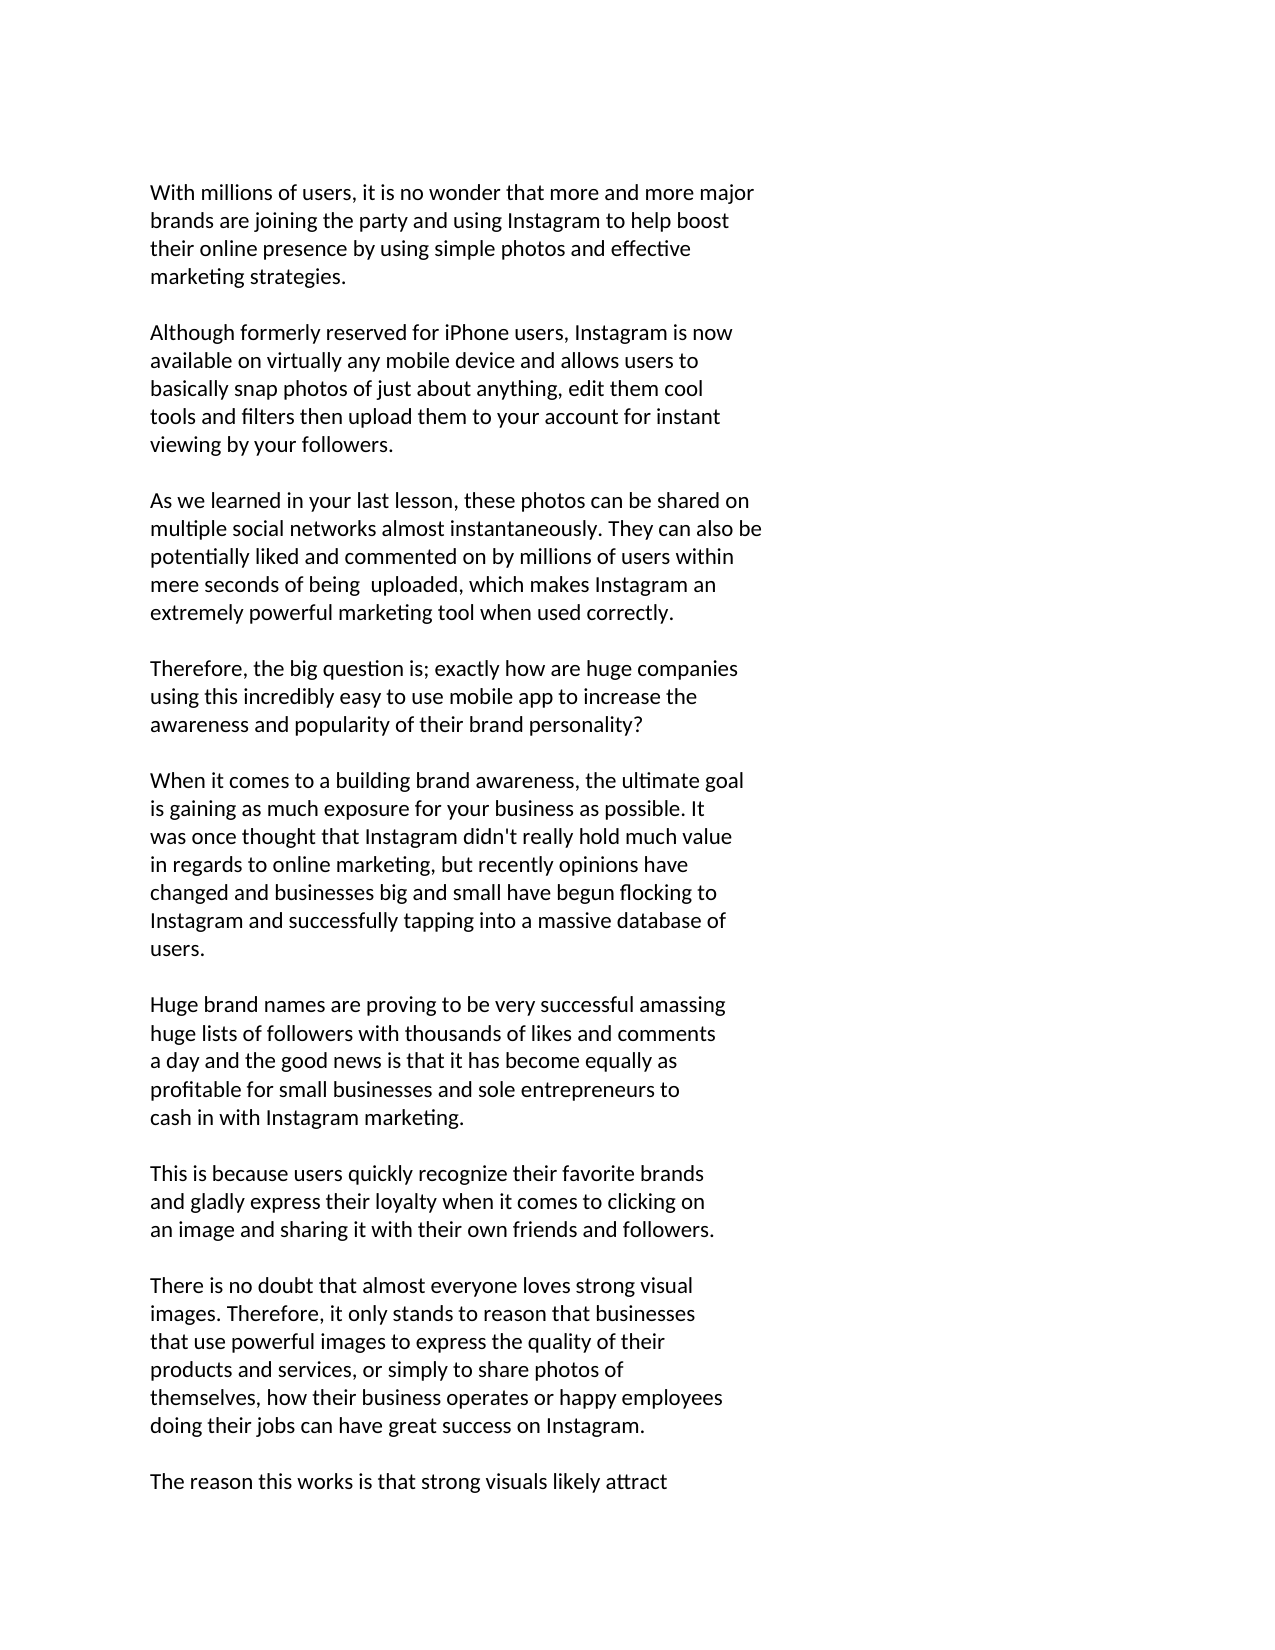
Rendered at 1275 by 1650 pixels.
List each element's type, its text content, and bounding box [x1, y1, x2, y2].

text This is because users quickly recognize their favorite brands [150, 1159, 1125, 1187]
text using this incredibly easy to use mobile app to increase the [150, 682, 1125, 710]
text users. [150, 934, 1125, 963]
text doing their jobs can have great success on Instagram. [150, 1411, 1125, 1439]
text awareness and popularity of their brand personality? [150, 710, 1125, 738]
text Although formerly reserved for iPhone users, Instagram is now [150, 318, 1125, 346]
text is gaining as much exposure for your business as possible. It [150, 794, 1125, 822]
text cash in with Instagram marketing. [150, 1103, 1125, 1131]
text their online presence by using simple photos and effective [150, 234, 1125, 262]
text was once thought that Instagram didn't really hold much value [150, 822, 1125, 851]
text mere seconds of being uploaded, which makes Instagram an [150, 570, 1125, 598]
text profitable for small businesses and sole entrepreneurs to [150, 1075, 1125, 1103]
text themselves, how their business operates or happy employees [150, 1383, 1125, 1411]
text products and services, or simply to share photos of [150, 1355, 1125, 1383]
text The reason this works is that strong visuals likely attract [150, 1467, 1125, 1495]
text changed and businesses big and small have begun flocking to [150, 878, 1125, 907]
text brands are joining the party and using Instagram to help boost [150, 206, 1125, 234]
text tools and filters then upload them to your account for instant [150, 402, 1125, 430]
text potentially liked and commented on by millions of users within [150, 542, 1125, 570]
text Therefore, the big question is; exactly how are huge companies [150, 654, 1125, 682]
text in regards to online marketing, but recently opinions have [150, 851, 1125, 878]
text that use powerful images to express the quality of their [150, 1327, 1125, 1355]
text As we learned in your last lesson, these photos can be shared on [150, 486, 1125, 514]
text Huge brand names are proving to be very successful amassing [150, 991, 1125, 1019]
text available on virtually any mobile device and allows users to [150, 346, 1125, 374]
text basically snap photos of just about anything, edit them cool [150, 374, 1125, 402]
text multiple social networks almost instantaneously. They can also be [150, 514, 1125, 542]
text There is no doubt that almost everyone loves strong visual [150, 1271, 1125, 1299]
text extremely powerful marketing tool when used correctly. [150, 598, 1125, 626]
text images. Therefore, it only stands to reason that businesses [150, 1299, 1125, 1327]
text marketing strategies. [150, 262, 1125, 290]
text and gladly express their loyalty when it comes to clicking on [150, 1187, 1125, 1215]
text With millions of users, it is no wonder that more and more major [150, 178, 1125, 206]
text huge lists of followers with thousands of likes and comments [150, 1019, 1125, 1047]
text viewing by your followers. [150, 430, 1125, 458]
text a day and the good news is that it has become equally as [150, 1047, 1125, 1075]
text an image and sharing it with their own friends and followers. [150, 1215, 1125, 1243]
text When it comes to a building brand awareness, the ultimate goal [150, 766, 1125, 794]
text Instagram and successfully tapping into a massive database of [150, 907, 1125, 934]
